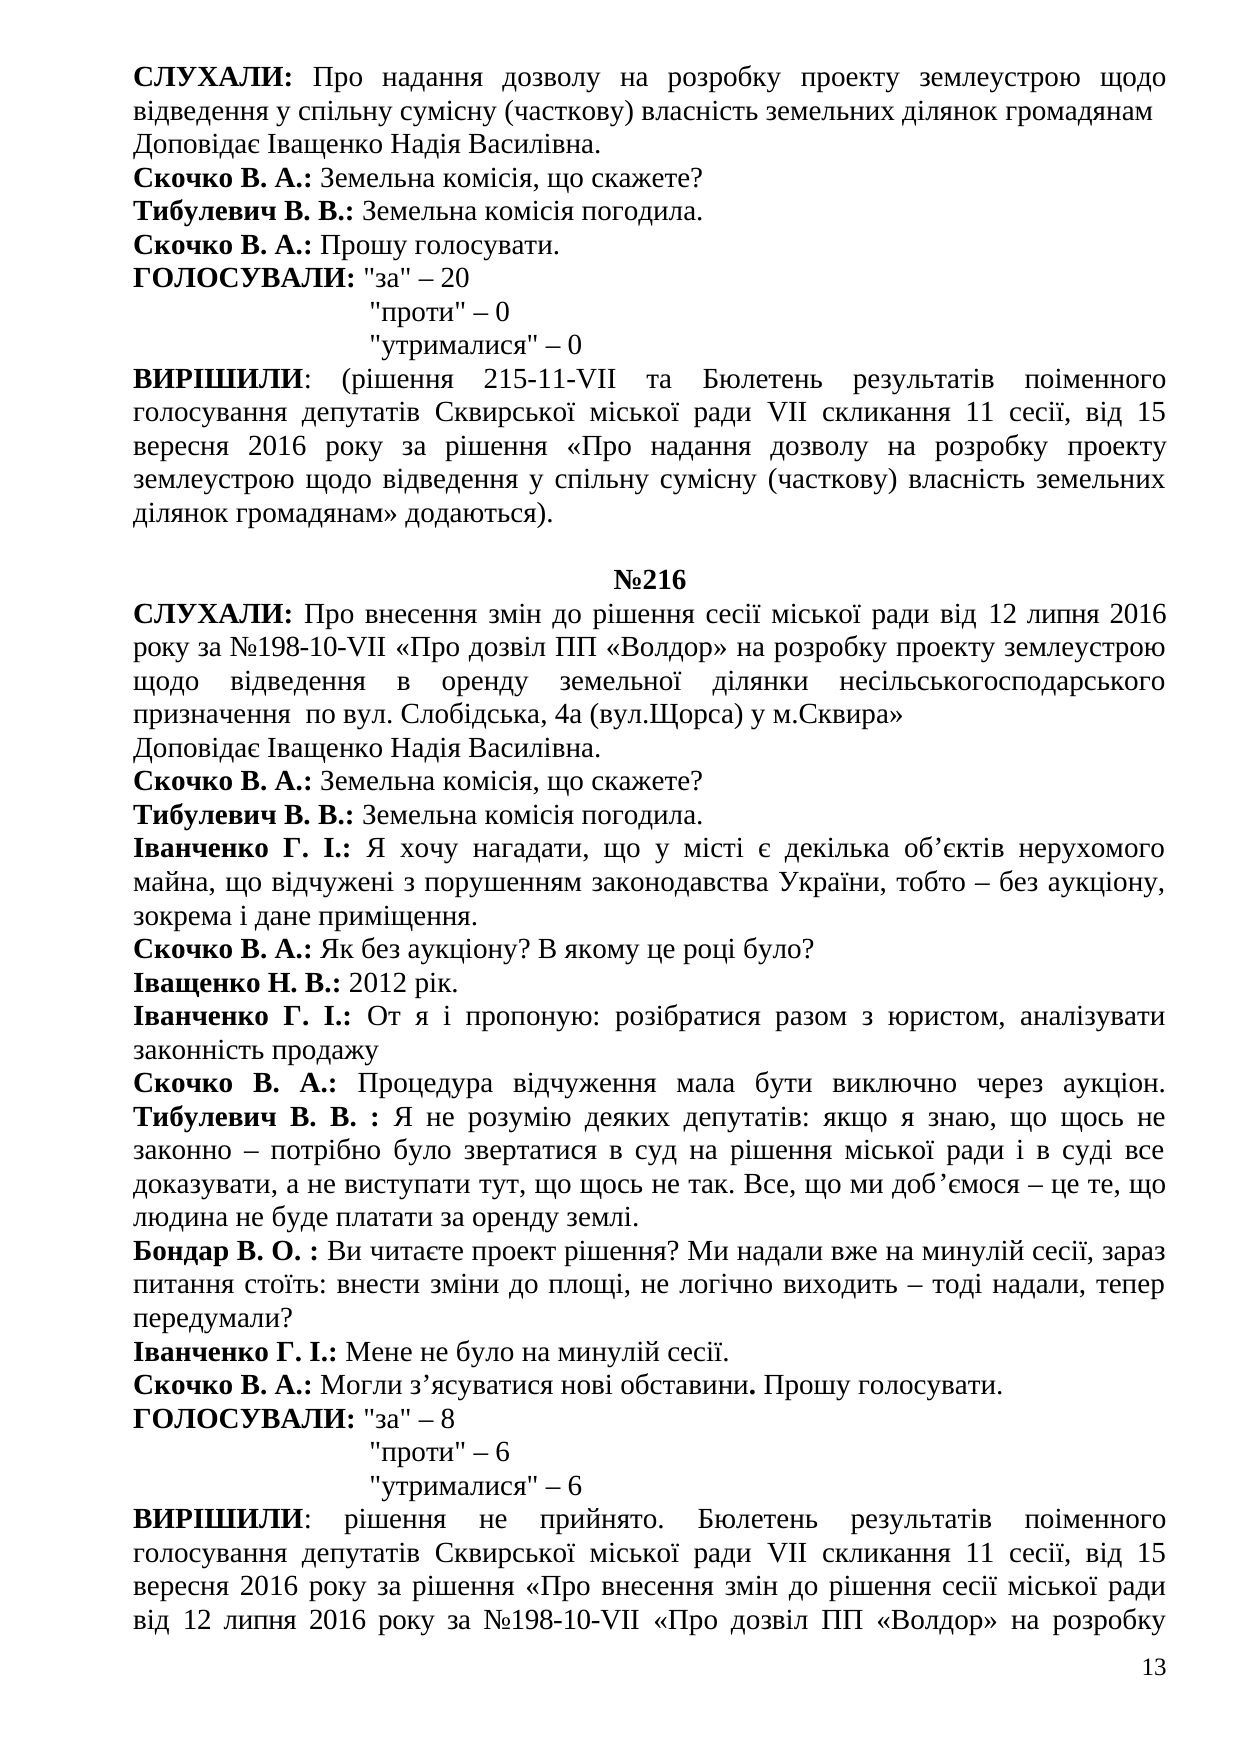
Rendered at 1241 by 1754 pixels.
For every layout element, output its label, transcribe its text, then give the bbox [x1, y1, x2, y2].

text Скочко В. А.: Земельна комісія, що скажете? [133, 763, 1167, 797]
text Тибулевич В. В.: Земельна комісія погодила. [133, 797, 1167, 831]
text Бондар В. О. : Ви читаєте проект рішення? Ми надали вже на минулій сесії, зараз питання стоїть: внести зміни до площі, не логічно виходить – тоді надали, тепер передумали? [133, 1233, 1167, 1334]
text Доповідає Іващенко Надія Василівна. [133, 126, 1167, 160]
text "проти" – 6 [177, 1434, 1167, 1468]
text №216 [133, 562, 1167, 596]
text "утрималися" – 6 [177, 1468, 1167, 1501]
text Доповідає Іващенко Надія Василівна. [133, 730, 1167, 763]
text Скочко В. А.: Прошу голосувати. [133, 227, 1167, 260]
text СЛУХАЛИ: Про внесення змін до рішення сесії міської ради від 12 липня 2016 року за №198-10-VIІ «Про дозвіл ПП «Волдор» на розробку проекту землеустрою щодо відведення в оренду земельної ділянки несільськогосподарського призначення по вул. Слобідська, 4а (вул.Щорса) у м.Сквира» [133, 596, 1167, 730]
text Іванченко Г. І.: От я і пропоную: розібратися разом з юристом, аналізувати законність продажу [133, 998, 1167, 1065]
text Тибулевич В. В.: Земельна комісія погодила. [133, 193, 1167, 227]
text "проти" – 0 [177, 294, 1167, 327]
text Скочко В. А.: Як без аукціону? В якому це році було? [133, 931, 1167, 965]
text "утрималися" – 0 [177, 327, 1167, 361]
text ГОЛОСУВАЛИ: "за" – 8 [133, 1401, 1167, 1434]
text ВИРІШИЛИ: (рішення 215-11-VІІ та Бюлетень результатів поіменного голосування депутатів Сквирської міської ради VII скликання 11 сесії, від 15 вересня 2016 року за рішення «Про надання дозволу на розробку проекту землеустрою щодо відведення у спільну сумісну (часткову) власність земельних ділянок громадянам» додаються). [133, 361, 1167, 529]
text СЛУХАЛИ: Про надання дозволу на розробку проекту землеустрою щодо відведення у спільну сумісну (часткову) власність земельних ділянок громадянам [133, 59, 1167, 126]
text Іванченко Г. І.: Я хочу нагадати, що у місті є декілька об’єктів нерухомого майна, що відчужені з порушенням законодавства України, тобто – без аукціону, зокрема і дане приміщення. [133, 831, 1167, 931]
text Скочко В. А.: Процедура відчуження мала бути виключно через аукціон. Тибулевич В. В. : Я не розумію деяких депутатів: якщо я знаю, що щось не законно – потрібно було звертатися в суд на рішення міської ради і в суді все доказувати, а не виступати тут, що щось не так. Все, що ми доб’ємося – це те, що людина не буде платати за оренду землі. [133, 1065, 1167, 1233]
text ГОЛОСУВАЛИ: "за" – 20 [133, 260, 1167, 294]
text Іващенко Н. В.: 2012 рік. [133, 965, 1167, 998]
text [133, 1501, 1167, 1636]
text Скочко В. А.: Могли з’ясуватися нові обставини. Прошу голосувати. [133, 1367, 1167, 1401]
text Скочко В. А.: Земельна комісія, що скажете? [133, 160, 1167, 193]
text Іванченко Г. І.: Мене не було на минулій сесії. [133, 1334, 1167, 1367]
